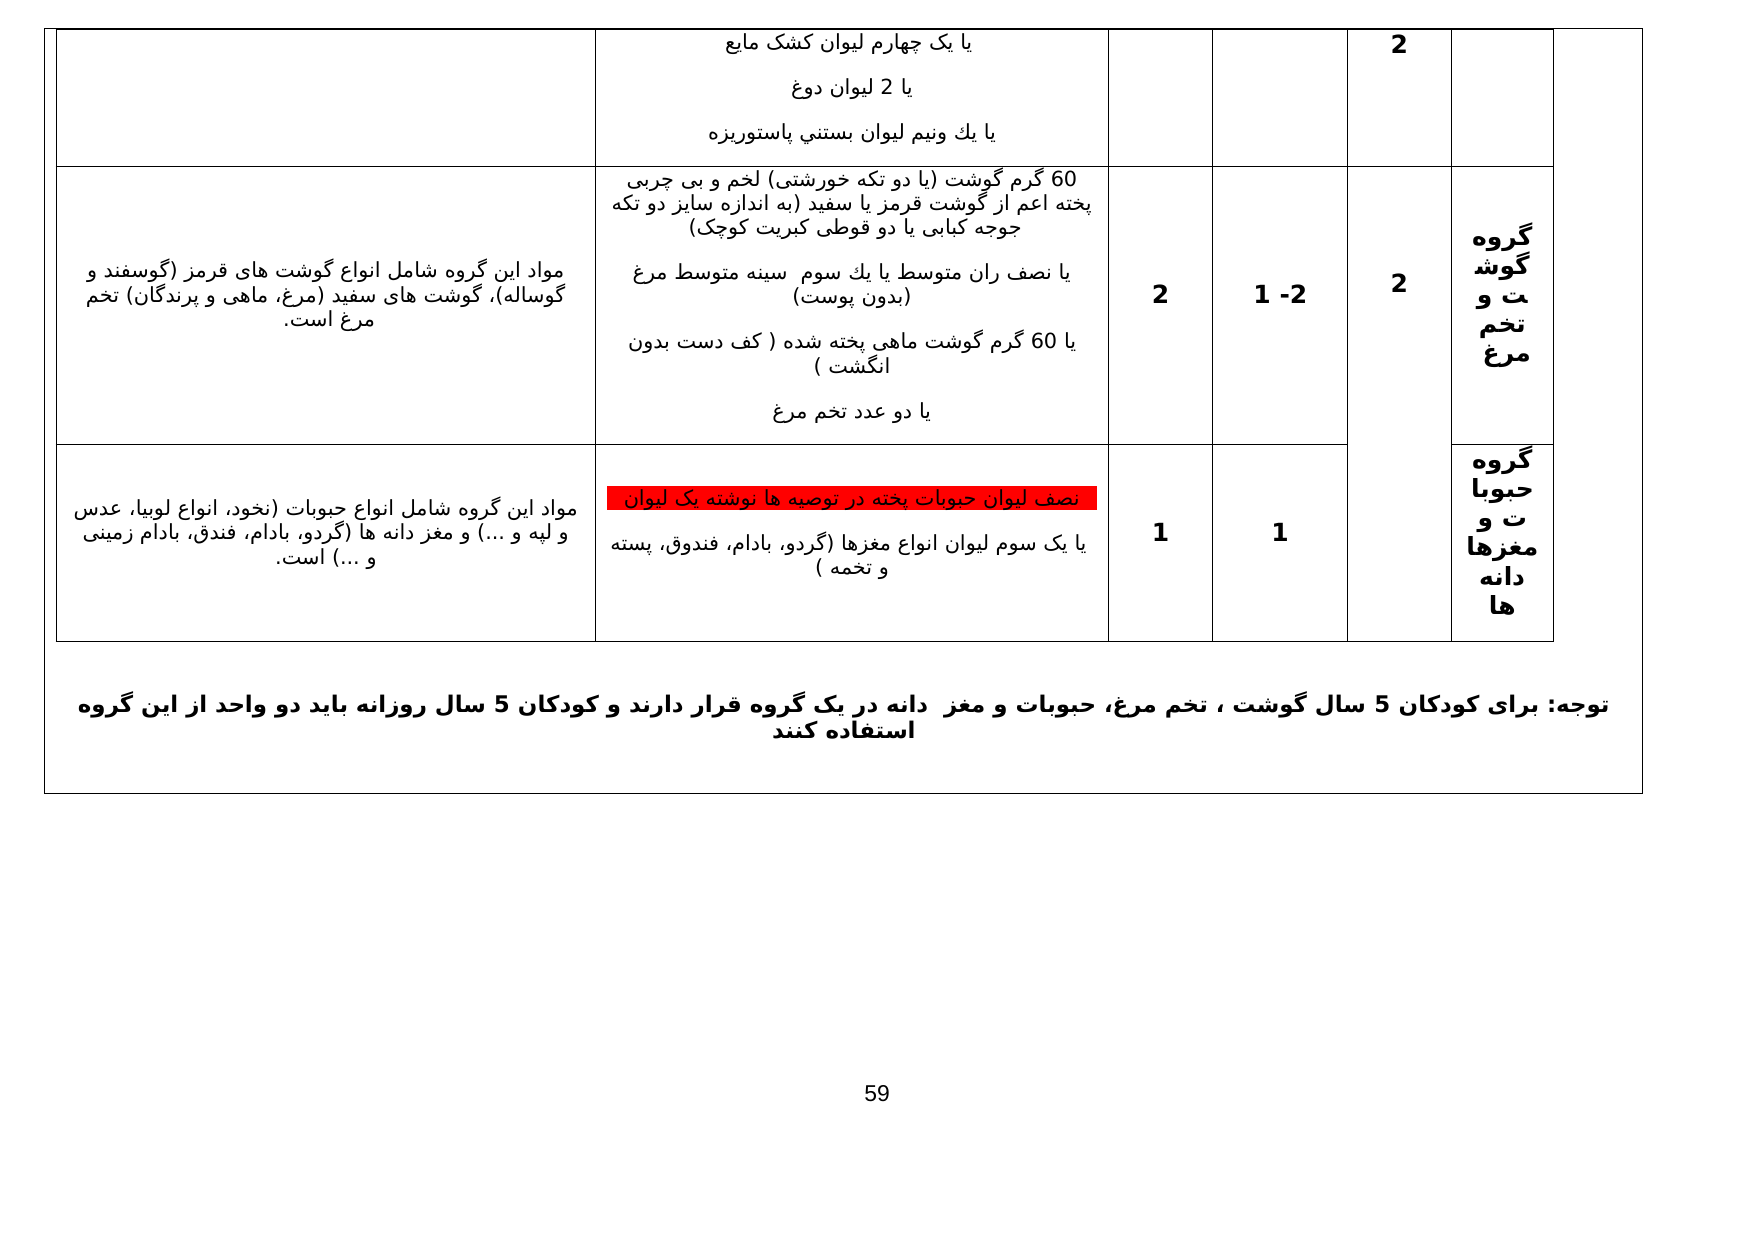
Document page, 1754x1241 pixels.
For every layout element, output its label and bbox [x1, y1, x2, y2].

table_header [45, 29, 1642, 793]
